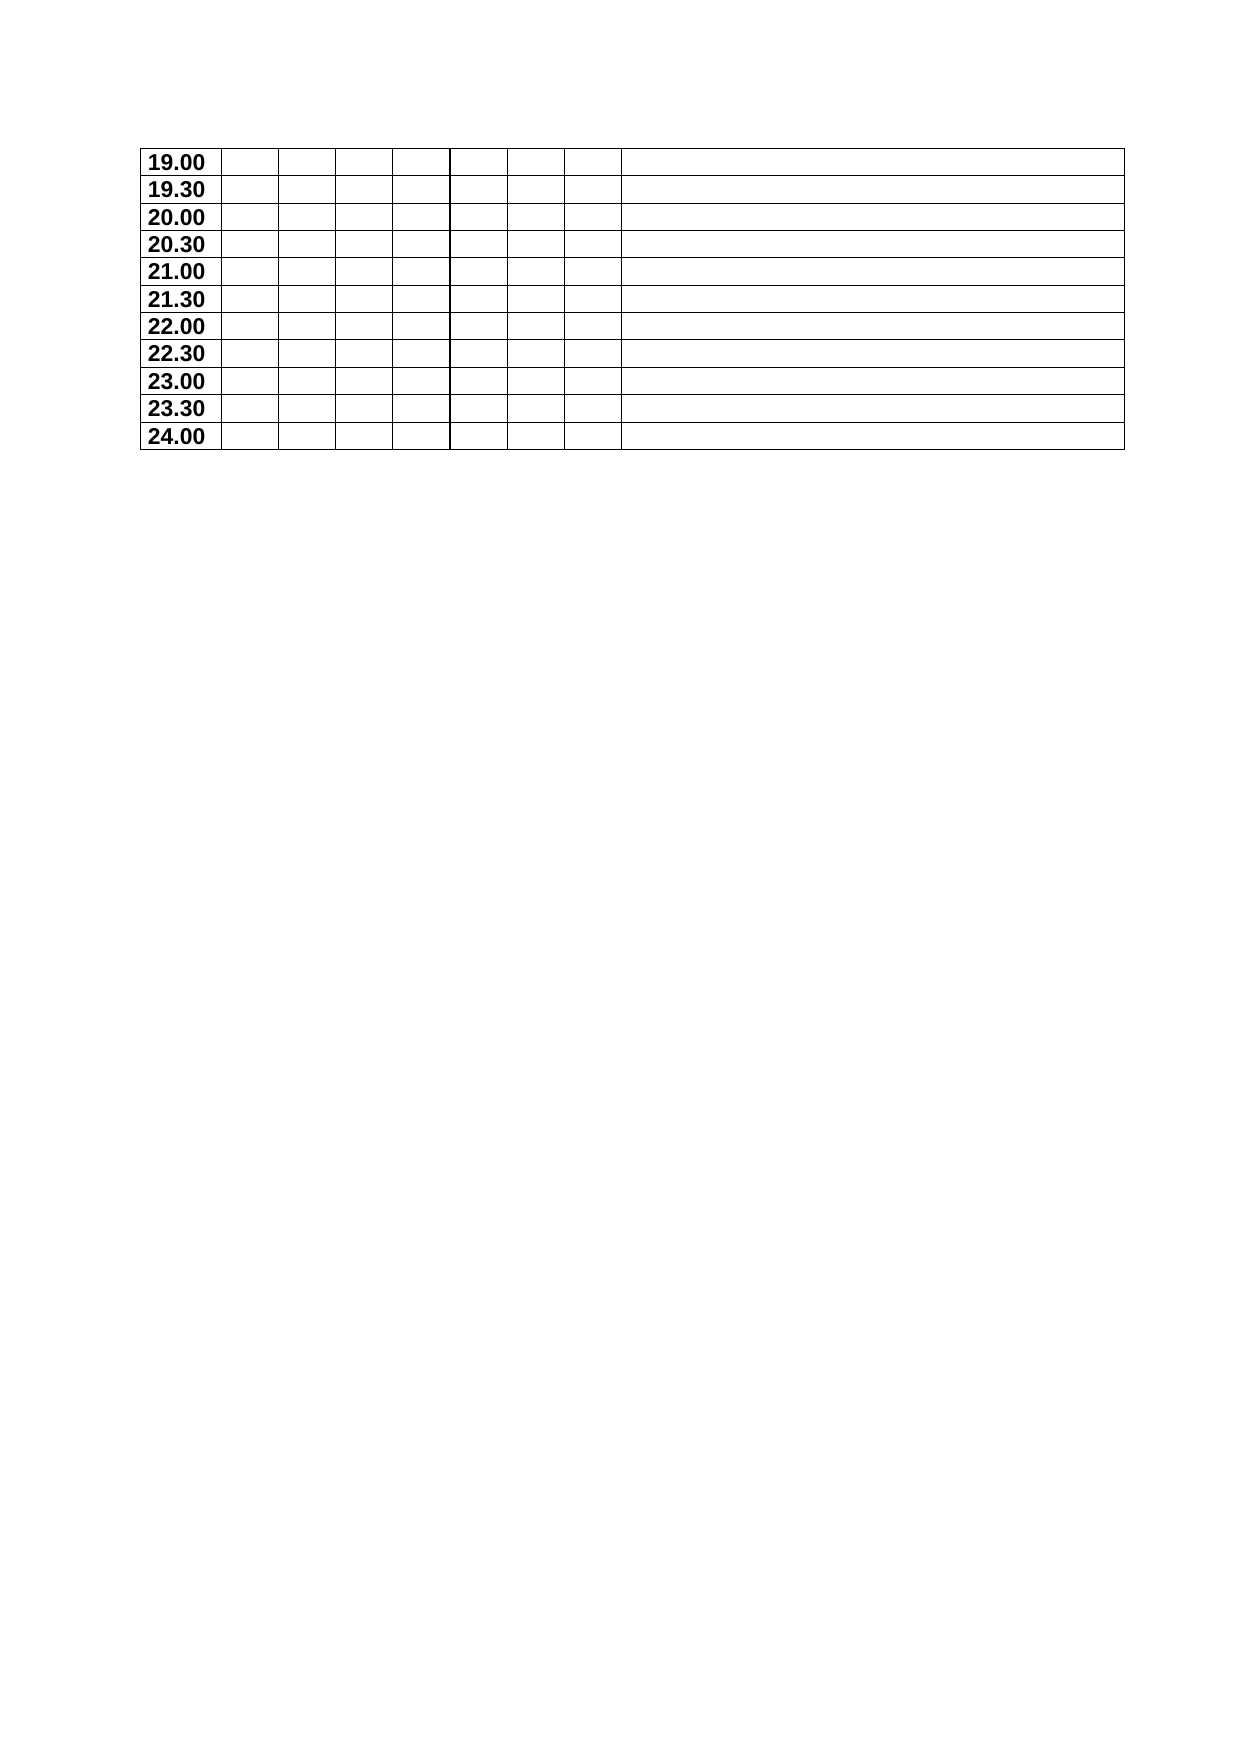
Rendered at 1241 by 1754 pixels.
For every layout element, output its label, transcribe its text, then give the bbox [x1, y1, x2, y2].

table_cell [622, 423, 1124, 449]
table_cell [336, 340, 392, 367]
table_cell [279, 286, 335, 312]
table_cell [336, 368, 392, 394]
table_cell [622, 176, 1124, 202]
table_cell [508, 395, 564, 422]
table_cell [222, 340, 278, 367]
table_cell [393, 149, 449, 175]
table_cell [622, 204, 1124, 230]
table_cell [565, 395, 621, 422]
table_cell [622, 258, 1124, 284]
table_cell [279, 340, 335, 367]
table_cell [565, 423, 621, 449]
table_cell [622, 231, 1124, 257]
table_cell [393, 423, 449, 449]
table_cell 20.30 [141, 231, 221, 257]
table_cell [451, 258, 507, 284]
table_cell [565, 286, 621, 312]
table_cell [508, 286, 564, 312]
table_cell [622, 286, 1124, 312]
table_cell [622, 149, 1124, 175]
table_cell [222, 423, 278, 449]
table_cell [451, 423, 507, 449]
table_cell [565, 176, 621, 202]
table_cell 21.30 [141, 286, 221, 312]
table_cell [222, 286, 278, 312]
table_cell [279, 313, 335, 339]
table_cell [336, 286, 392, 312]
table_cell [336, 204, 392, 230]
table_cell [336, 258, 392, 284]
table_cell [565, 340, 621, 367]
table_cell [336, 149, 392, 175]
table_cell [508, 231, 564, 257]
table_cell 20.00 [141, 204, 221, 230]
table_cell [565, 204, 621, 230]
table_cell [336, 313, 392, 339]
table_cell [279, 395, 335, 422]
table_cell [336, 423, 392, 449]
table_cell 19.00 [141, 149, 221, 175]
table_cell [222, 313, 278, 339]
table_cell [565, 258, 621, 284]
table_cell [222, 395, 278, 422]
table_cell [222, 149, 278, 175]
table_cell [565, 313, 621, 339]
table_cell 24.00 [141, 423, 221, 449]
table_cell [336, 176, 392, 202]
table_cell [222, 368, 278, 394]
table_cell [451, 313, 507, 339]
table_cell [508, 313, 564, 339]
table_cell [622, 340, 1124, 367]
table_cell [393, 340, 449, 367]
table_cell [622, 395, 1124, 422]
table_cell 22.30 [141, 340, 221, 367]
table_cell [508, 368, 564, 394]
table_cell [279, 368, 335, 394]
table_cell [451, 176, 507, 202]
table_cell [336, 231, 392, 257]
table_cell [393, 368, 449, 394]
table_cell 23.30 [141, 395, 221, 422]
table_cell [279, 204, 335, 230]
table_cell [279, 231, 335, 257]
table_cell [508, 176, 564, 202]
table_cell [279, 423, 335, 449]
table_cell [451, 340, 507, 367]
table_cell [393, 231, 449, 257]
table_cell [451, 395, 507, 422]
table_cell 19.30 [141, 176, 221, 202]
table_cell 22.00 [141, 313, 221, 339]
table_cell [279, 258, 335, 284]
table_cell [508, 204, 564, 230]
table_cell [222, 176, 278, 202]
table_cell [622, 313, 1124, 339]
table_cell [508, 423, 564, 449]
table_cell [393, 286, 449, 312]
table_cell [508, 258, 564, 284]
table_cell [565, 368, 621, 394]
table_cell [451, 149, 507, 175]
table_cell [393, 258, 449, 284]
table_cell [336, 395, 392, 422]
table_cell 21.00 [141, 258, 221, 284]
table_cell [451, 286, 507, 312]
table_cell [622, 368, 1124, 394]
table_cell [393, 313, 449, 339]
table_cell [393, 395, 449, 422]
table_cell [565, 231, 621, 257]
table_cell [451, 368, 507, 394]
table_cell [451, 231, 507, 257]
table_cell [393, 204, 449, 230]
table_cell 23.00 [141, 368, 221, 394]
table_cell [508, 340, 564, 367]
table_cell [279, 149, 335, 175]
table_cell [565, 149, 621, 175]
table_cell [279, 176, 335, 202]
table_cell [508, 149, 564, 175]
table_cell [222, 231, 278, 257]
table_cell [393, 176, 449, 202]
table_cell [222, 258, 278, 284]
table_cell [451, 204, 507, 230]
table_cell [222, 204, 278, 230]
